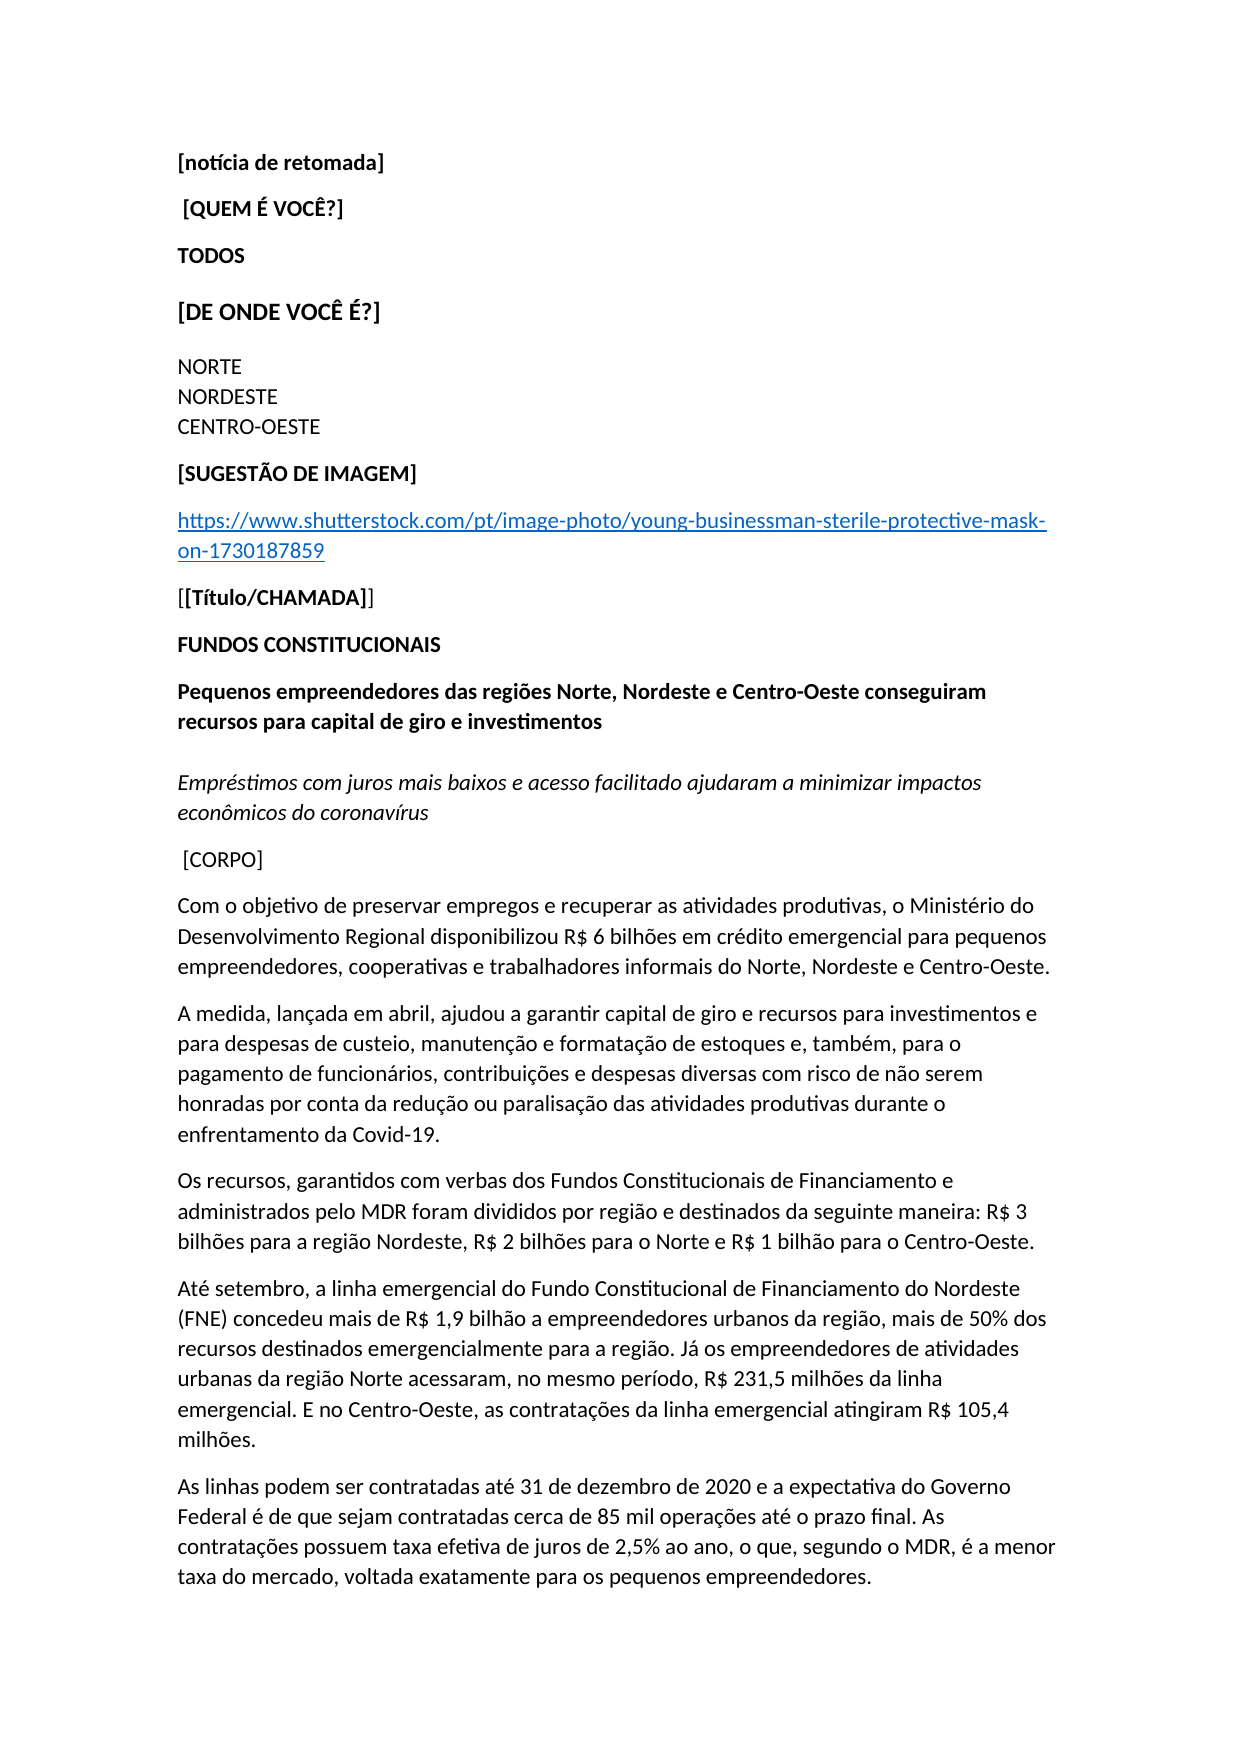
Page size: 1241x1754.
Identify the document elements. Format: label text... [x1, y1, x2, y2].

text Os recursos, garantidos com verbas dos Fundos Constitucionais de Financiamento e administrados pelo MDR foram divididos por região e destinados da seguinte maneira: R$ 3 bilhões para a região Nordeste, R$ 2 bilhões para o Norte e R$ 1 bilhão para o Centro-Oeste. [177, 1167, 1063, 1255]
text TODOS [177, 241, 1063, 269]
text As linhas podem ser contratadas até 31 de dezembro de 2020 e a expectativa do Governo Federal é de que sejam contratadas cerca de 85 mil operações até o prazo final. As contratações possuem taxa efetiva de juros de 2,5% ao ano, o que, segundo o MDR, é a menor taxa do mercado, voltada exatamente para os pequenos empreendedores. [177, 1472, 1063, 1591]
text Até setembro, a linha emergencial do Fundo Constitucional de Financiamento do Nordeste (FNE) concedeu mais de R$ 1,9 bilhão a empreendedores urbanos da região, mais de 50% dos recursos destinados emergencialmente para a região. Já os empreendedores de atividades urbanas da região Norte acessaram, no mesmo período, R$ 231,5 milhões da linha emergencial. E no Centro-Oeste, as contratações da linha emergencial atingiram R$ 105,4 milhões. [177, 1274, 1063, 1453]
text NORTE NORDESTE CENTRO-OESTE [177, 352, 1063, 441]
text https://www.shutterstock.com/pt/image-photo/young-businessman-sterile-protective-mask-on-1730187859 [177, 506, 1063, 564]
text Com o objetivo de preservar empregos e recuperar as atividades produtivas, o Ministério do Desenvolvimento Regional disponibilizou R$ 6 bilhões em crédito emergencial para pequenos empreendedores, cooperativas e trabalhadores informais do Norte, Nordeste e Centro-Oeste. [177, 892, 1063, 980]
text [CORPO] [177, 845, 1063, 873]
text [[Título/CHAMADA]] [177, 583, 1063, 611]
text [SUGESTÃO DE IMAGEM] [177, 459, 1063, 487]
text A medida, lançada em abril, ajudou a garantir capital de giro e recursos para investimentos e para despesas de custeio, manutenção e formatação de estoques e, também, para o pagamento de funcionários, contribuições e despesas diversas com risco de não serem honradas por conta da redução ou paralisação das atividades produtivas durante o enfrentamento da Covid-19. [177, 999, 1063, 1148]
text Pequenos empreendedores das regiões Norte, Nordeste e Centro-Oeste conseguiram recursos para capital de giro e investimentos Empréstimos com juros mais baixos e acesso facilitado ajudaram a minimizar impactos econômicos do coronavírus [177, 677, 1063, 826]
text FUNDOS CONSTITUCIONAIS [177, 630, 1063, 658]
text [DE ONDE VOCÊ É?] [177, 297, 1063, 327]
text [notícia de retomada] [177, 148, 1063, 176]
text [QUEM É VOCÊ?] [177, 194, 1063, 222]
